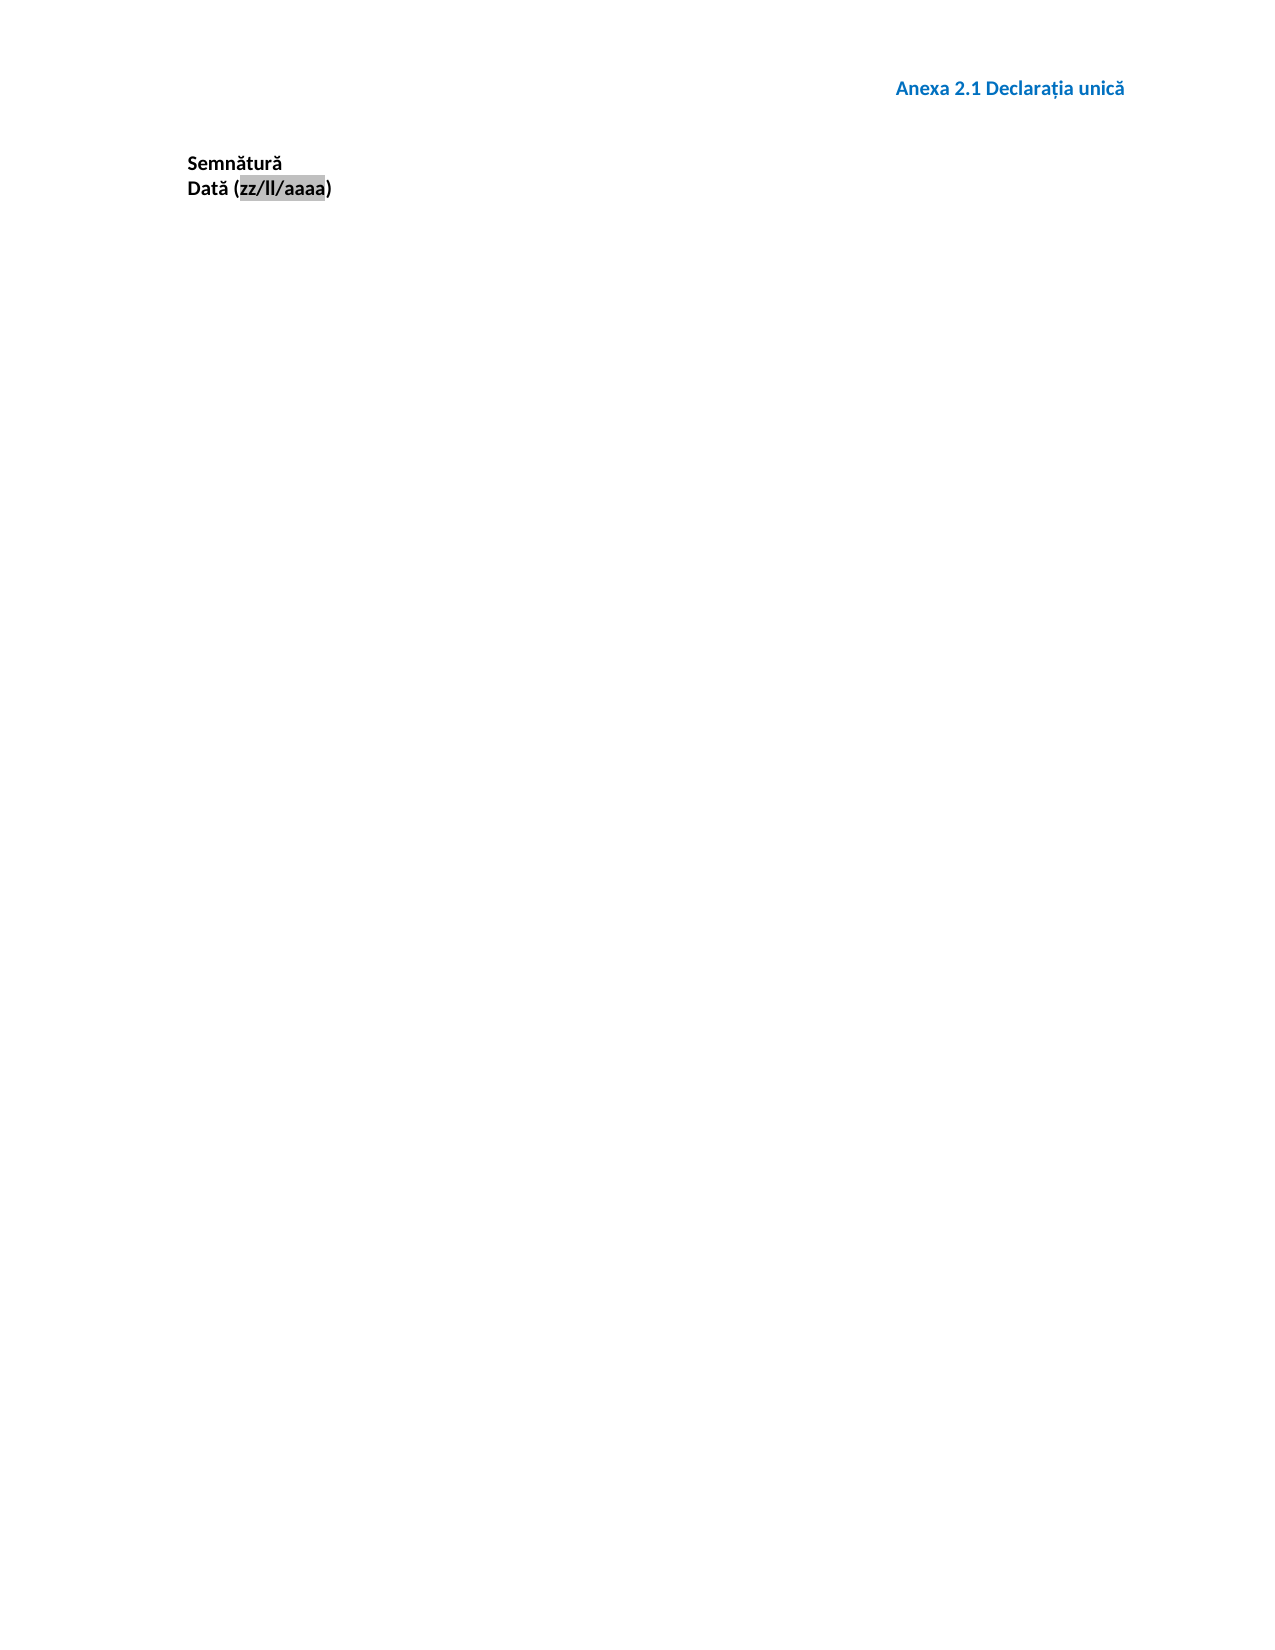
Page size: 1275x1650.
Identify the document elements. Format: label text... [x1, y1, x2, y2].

text Semnătură [187, 150, 1125, 175]
text Dată (zz/ll/aaaa) [325, 175, 1125, 201]
text Dată (zz/ll/aaaa) [187, 175, 240, 201]
